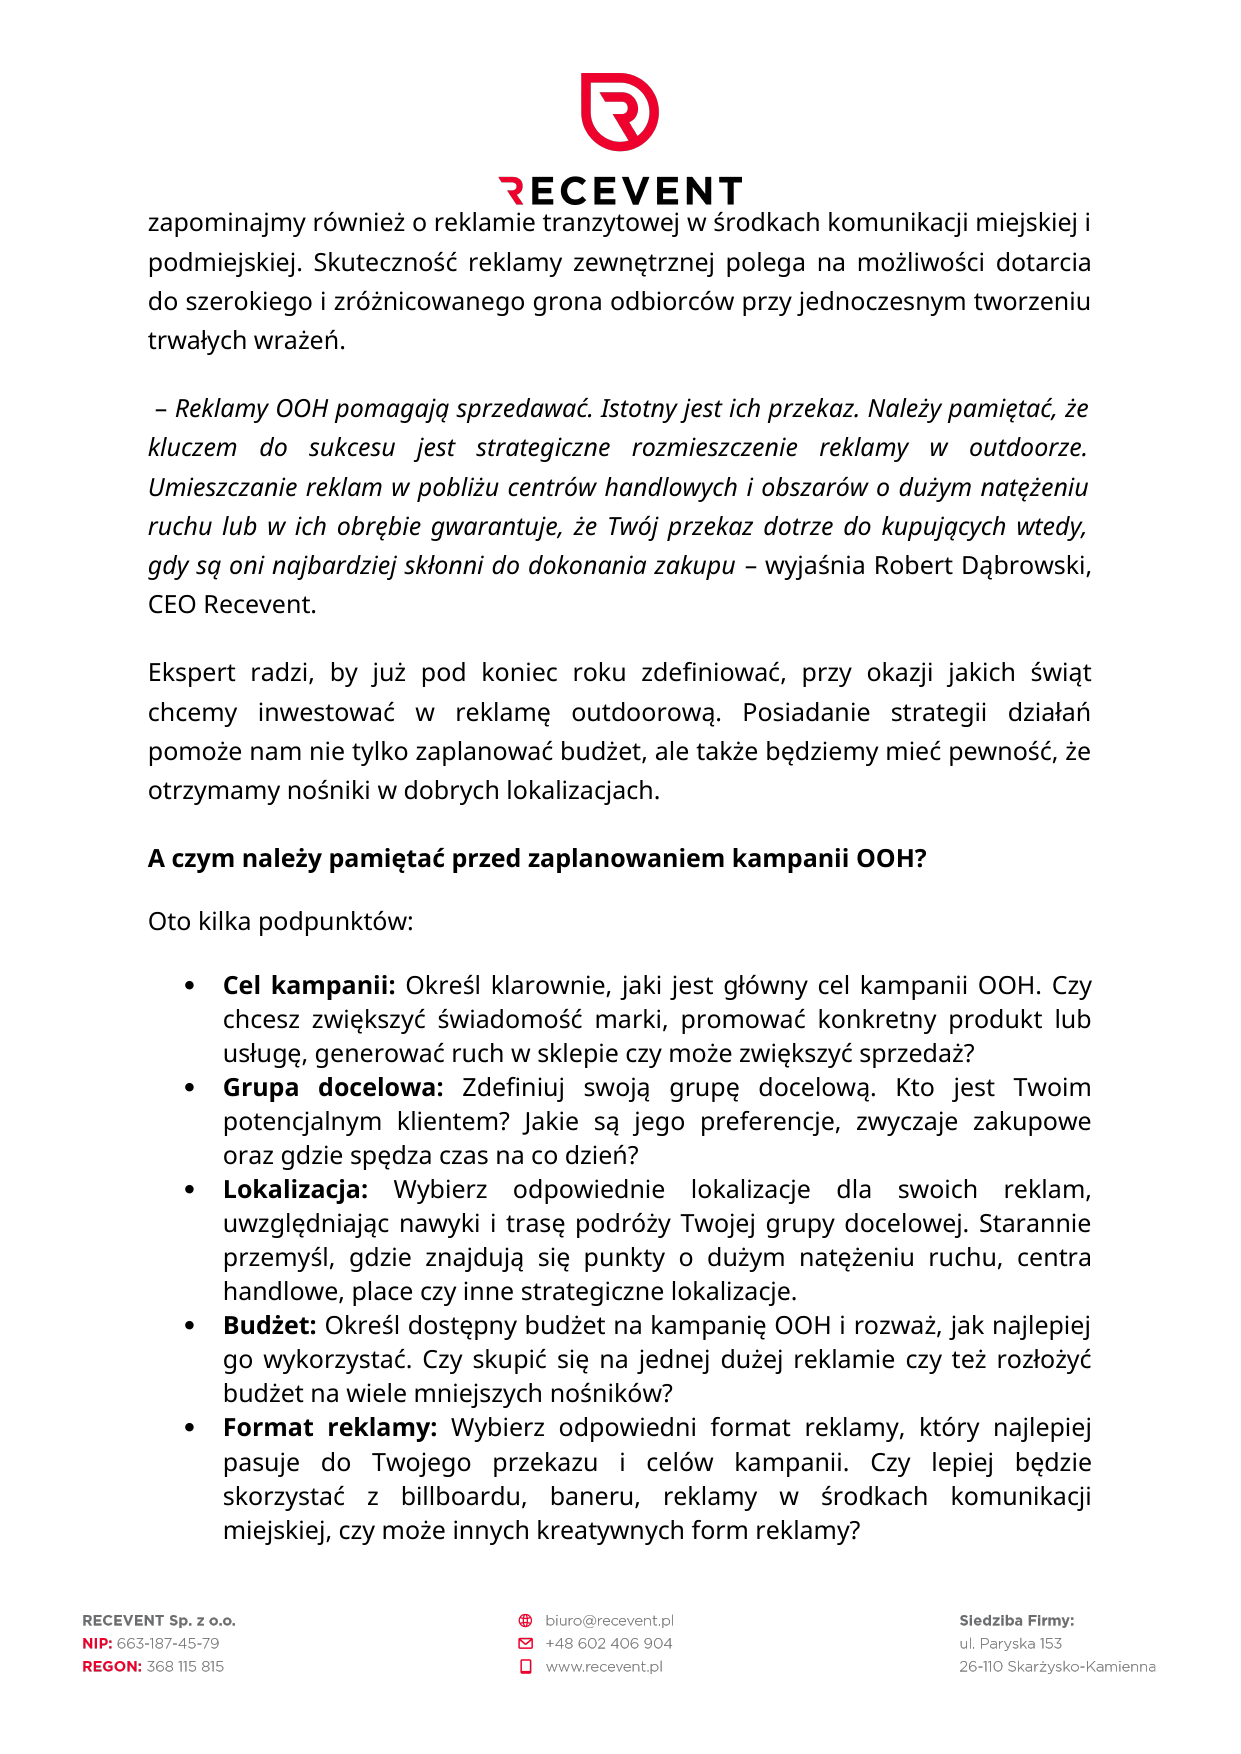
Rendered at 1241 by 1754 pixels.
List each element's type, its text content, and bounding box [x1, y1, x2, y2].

list Cel kampanii: Określ klarownie, jaki jest główny cel kampanii OOH. Czy chcesz zwiększyć świadomość marki, promować konkretny produkt lub usługę, generować ruch w sklepie czy może zwiększyć sprzedaż? [185, 967, 1093, 1069]
text Ekspert radzi, by już pod koniec roku zdefiniować, przy okazji jakich świąt chcemy inwestować w reklamę outdoorową. Posiadanie strategii działań pomoże nam nie tylko zaplanować budżet, ale także będziemy mieć pewność, że otrzymamy nośniki w dobrych lokalizacjach. [148, 655, 1093, 807]
text Oto kilka podpunktów: [148, 904, 1093, 938]
picture [498, 73, 742, 205]
text A czym należy pamiętać przed zaplanowaniem kampanii OOH? [148, 841, 1093, 875]
text – Reklamy OOH pomagają sprzedawać. Istotny jest ich przekaz. Należy pamiętać, że kluczem do sukcesu jest strategiczne rozmieszczenie reklamy w outdoorze. Umieszczanie reklam w pobliżu centrów handlowych i obszarów o dużym natężeniu ruchu lub w ich obrębie gwarantuje, że Twój przekaz dotrze do kupujących wtedy, gdy są oni najbardziej skłonni do dokonania zakupu – wyjaśnia Robert Dąbrowski, CEO Recevent. [148, 391, 1093, 621]
list Budżet: Określ dostępny budżet na kampanię OOH i rozważ, jak najlepiej go wykorzystać. Czy skupić się na jednej dużej reklamie czy też rozłożyć budżet na wiele mniejszych nośników? [185, 1395, 1093, 1498]
list Lokalizacja: Wybierz odpowiednie lokalizacje dla swoich reklam, uwzględniając nawyki i trasę podróży Twojej grupy docelowej. Starannie przemyśl, gdzie znajdują się punkty o dużym natężeniu ruchu, centra handlowe, place czy inne strategiczne lokalizacje. [185, 1230, 1093, 1366]
list Grupa docelowa: Zdefiniuj swoją grupę docelową. Kto jest Twoim potencjalnym klientem? Jakie są jego preferencje, zwyczaje zakupowe oraz gdzie spędza czas na co dzień? [185, 1099, 1093, 1201]
picture [0, 1605, 1238, 1754]
